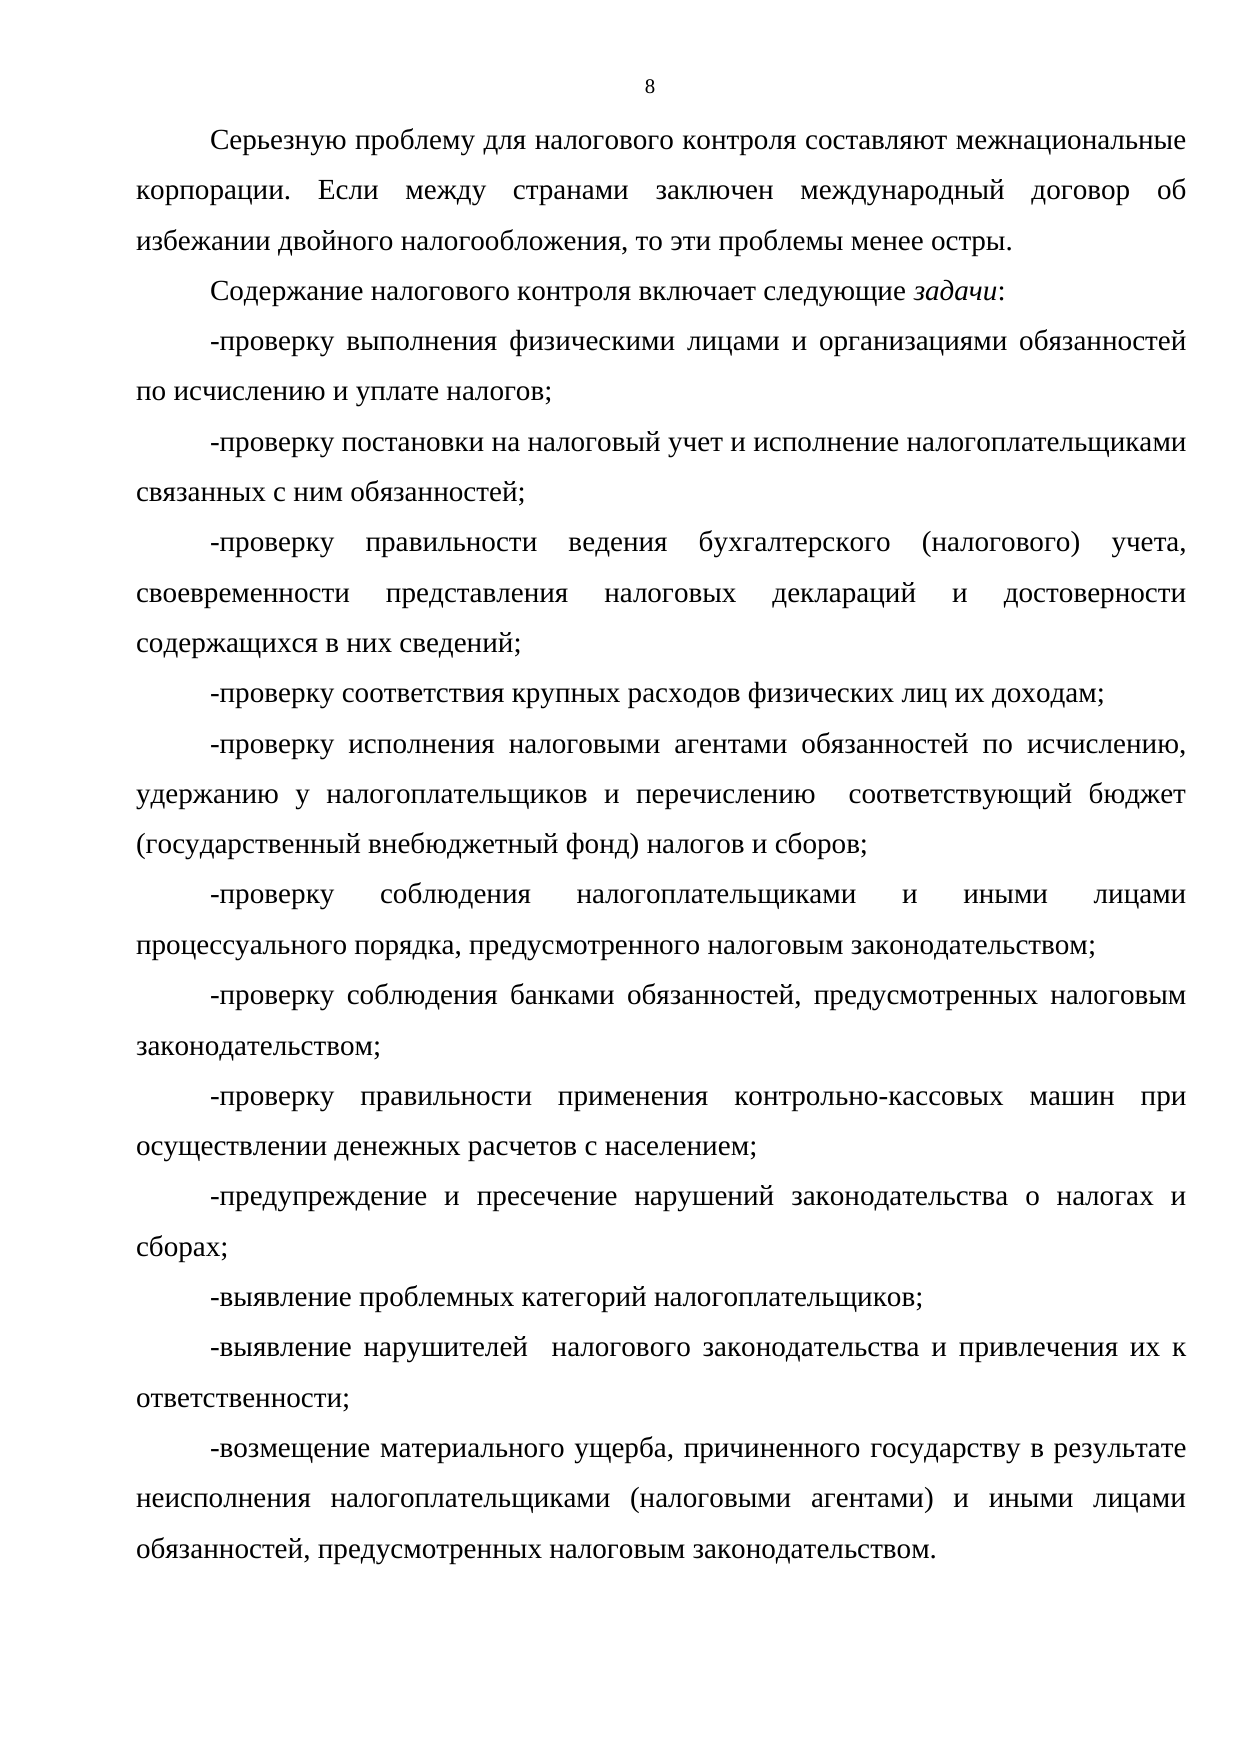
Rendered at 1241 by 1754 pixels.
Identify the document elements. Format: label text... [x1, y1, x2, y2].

text -проверку правильности ведения бухгалтерского (налогового) учета, своевременности представления налоговых деклараций и достоверности содержащихся в них сведений; [136, 524, 1187, 659]
text -проверку выполнения физическими лицами и организациями обязанностей по исчислению и уплате налогов; [136, 323, 1187, 407]
text Серьезную проблему для налогового контроля составляют межнациональные корпорации. Если между странами заключен международный договор об избежании двойного налогообложения, то эти проблемы менее остры. [136, 122, 1187, 256]
text -предупреждение и пресечение нарушений законодательства о налогах и сборах; [136, 1178, 1187, 1262]
text -проверку соблюдения налогоплательщиками и иными лицами процессуального порядка, предусмотренного налоговым законодательством; [136, 877, 1187, 961]
text -проверку соответствия крупных расходов физических лиц их доходам; [136, 675, 1187, 709]
text -проверку соблюдения банками обязанностей, предусмотренных налоговым законодательством; [136, 977, 1187, 1061]
text Содержание налогового контроля включает следующие задачи: [136, 273, 1187, 306]
text -возмещение материального ущерба, причиненного государству в результате неисполнения налогоплательщиками (налоговыми агентами) и иными лицами обязанностей, предусмотренных налоговым законодательством. [136, 1430, 1187, 1564]
text -выявление нарушителей налогового законодательства и привлечения их к ответственности; [136, 1329, 1187, 1413]
text -выявление проблемных категорий налогоплательщиков; [136, 1279, 1187, 1313]
text -проверку исполнения налоговыми агентами обязанностей по исчислению, удержанию у налогоплательщиков и перечислению соответствующий бюджет (государственный внебюджетный фонд) налогов и сборов; [136, 726, 1187, 860]
text -проверку постановки на налоговый учет и исполнение налогоплательщиками связанных с ним обязанностей; [136, 424, 1187, 508]
text -проверку правильности применения контрольно-кассовых машин при осуществлении денежных расчетов с населением; [136, 1078, 1187, 1162]
